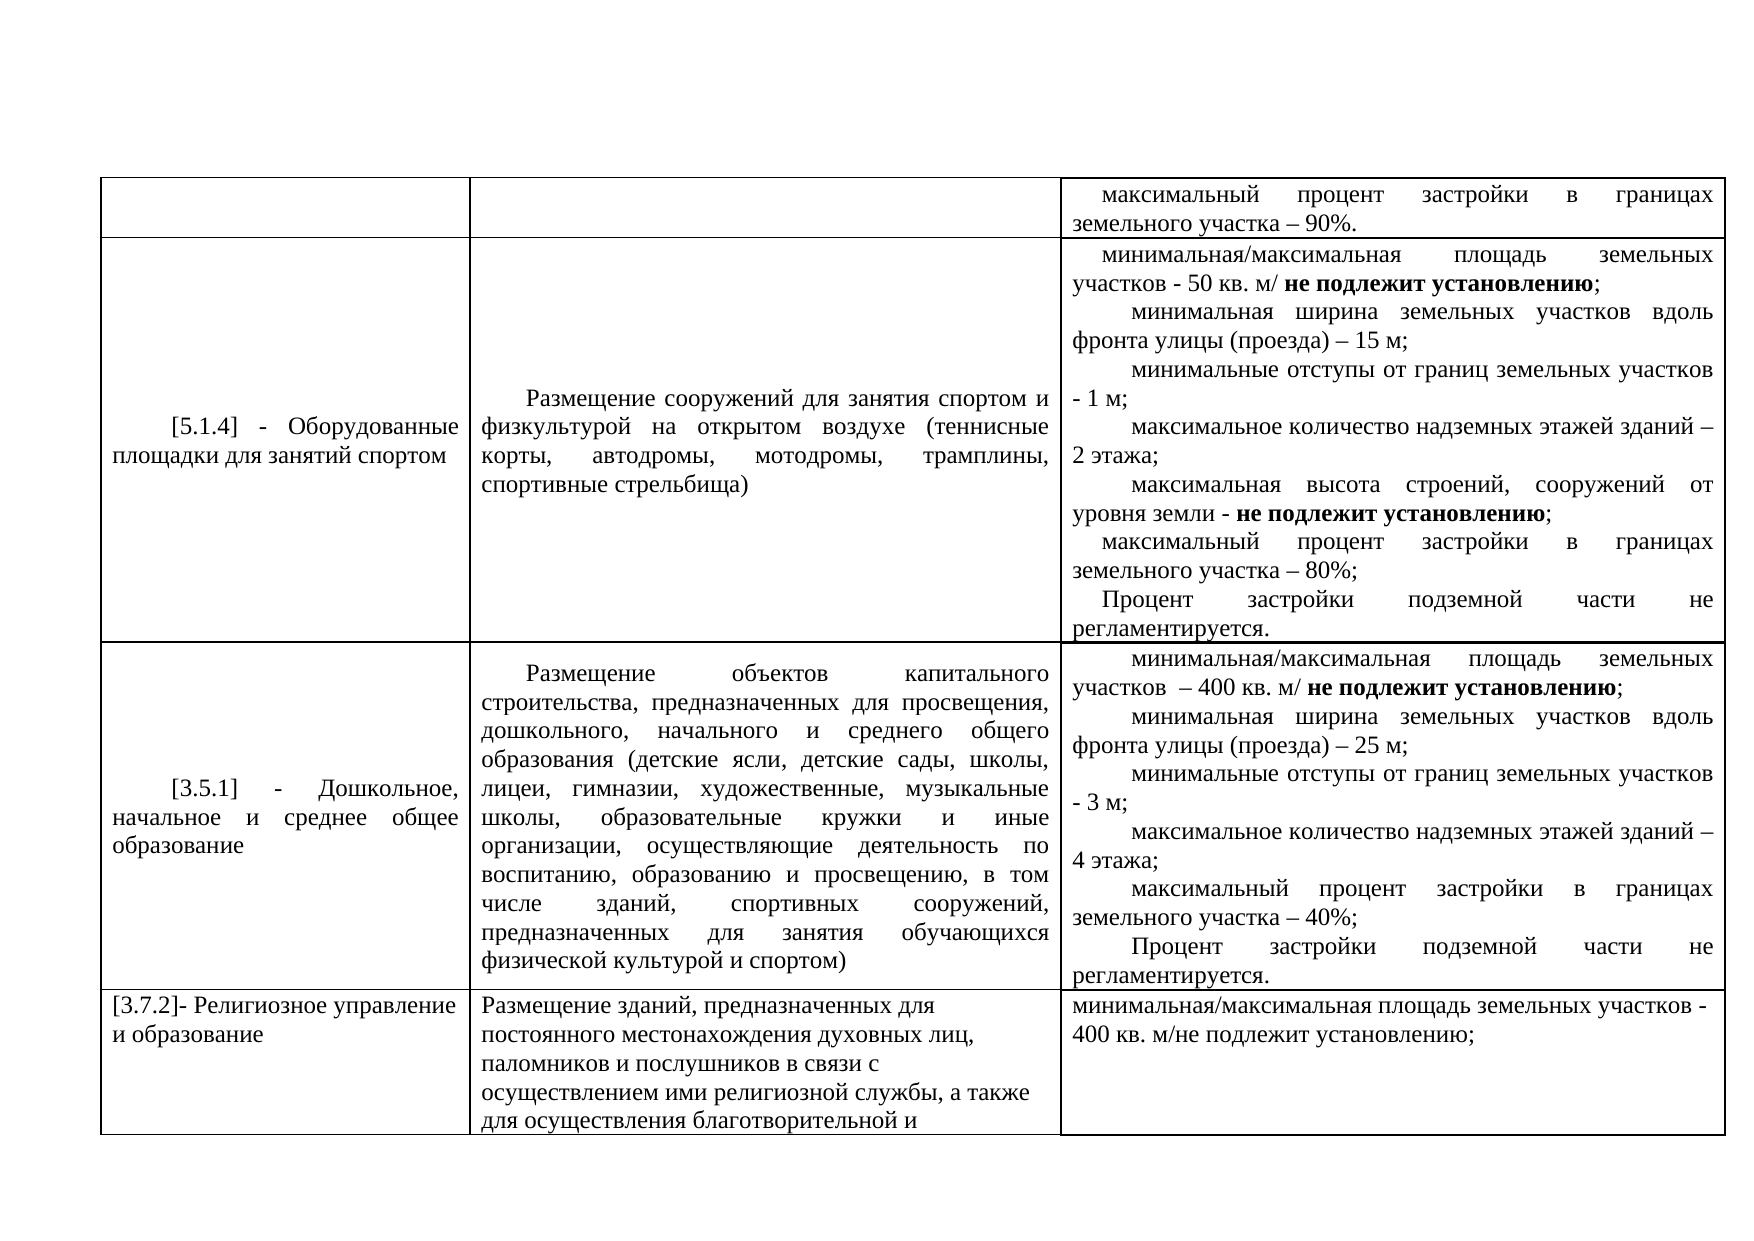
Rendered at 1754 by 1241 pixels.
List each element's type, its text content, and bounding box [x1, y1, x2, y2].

table_cell минимальная/максимальная площадь земельных участков - 50 кв. м/ не подлежит установлению; минимальная ширина земельных участков вдоль фронта улицы (проезда) – 15 м; минимальные отступы от границ земельных участков - 1 м; максимальное количество надземных этажей зданий – 2 этажа; максимальная высота строений, сооружений от уровня земли - не подлежит установлению; максимальный процент застройки в границах земельного участка – 80%; Процент застройки подземной части не регламентируется. [1062, 239, 1724, 641]
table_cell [471, 990, 1060, 1134]
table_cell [1062, 991, 1724, 1134]
table_cell [3.5.1] - Дошкольное, начальное и среднее общее образование [102, 643, 469, 988]
table_cell [5.1.4] - Оборудованные площадки для занятий спортом [102, 238, 469, 641]
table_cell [471, 178, 1060, 237]
table_cell Размещение объектов капитального строительства, предназначенных для просвещения, дошкольного, начального и среднего общего образования (детские ясли, детские сады, школы, лицеи, гимназии, художественные, музыкальные школы, образовательные кружки и иные организации, осуществляющие деятельность по воспитанию, образованию и просвещению, в том числе зданий, спортивных сооружений, предназначенных для занятия обучающихся физической культурой и спортом) [471, 643, 1060, 988]
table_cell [102, 178, 469, 237]
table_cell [102, 990, 469, 1134]
table_cell Размещение сооружений для занятия спортом и физкультурой на открытом воздухе (теннисные корты, автодромы, мотодромы, трамплины, спортивные стрельбища) [471, 238, 1060, 641]
table_cell минимальная/максимальная площадь земельных участков – 400 кв. м/ не подлежит установлению; минимальная ширина земельных участков вдоль фронта улицы (проезда) – 25 м; минимальные отступы от границ земельных участков - 3 м; максимальное количество надземных этажей зданий – 4 этажа; максимальный процент застройки в границах земельного участка – 40%; Процент застройки подземной части не регламентируется. [1062, 644, 1724, 988]
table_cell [1062, 179, 1724, 237]
